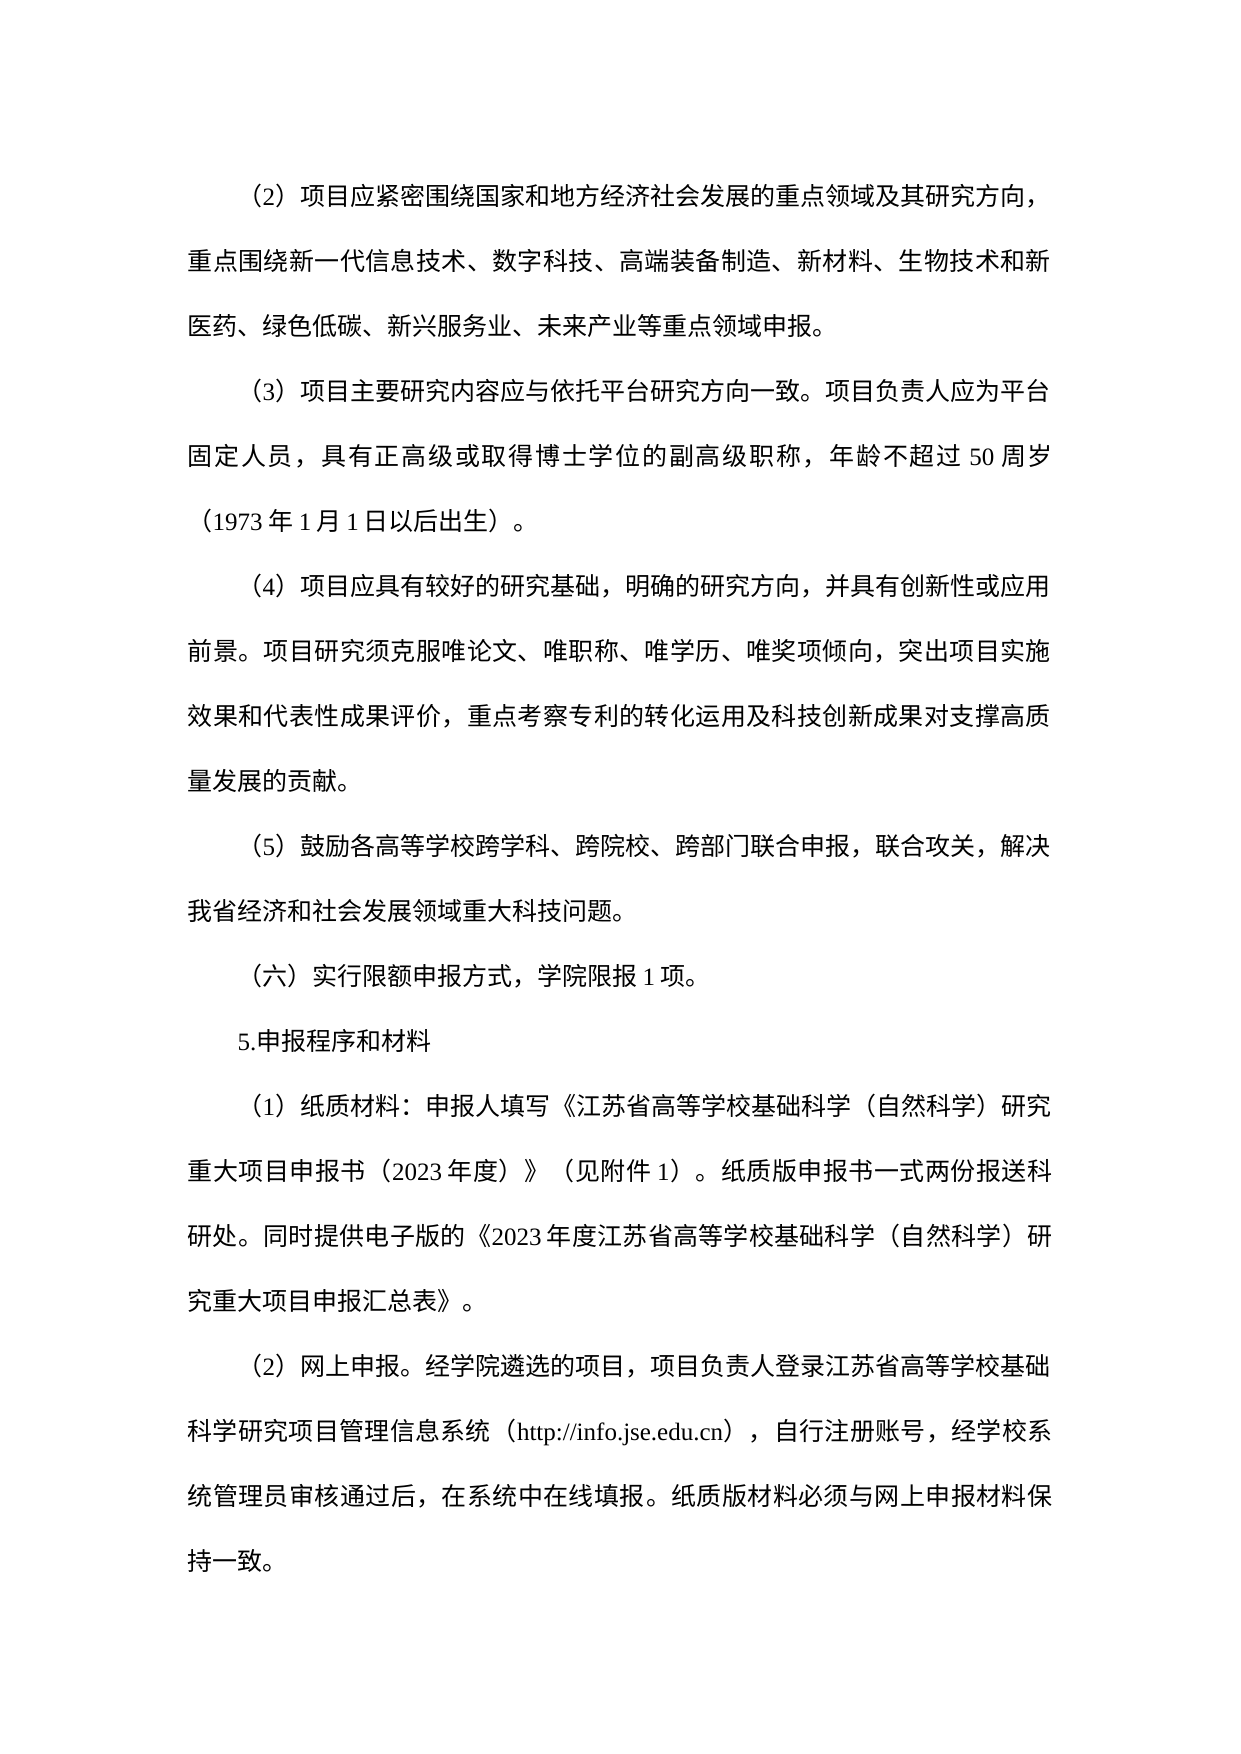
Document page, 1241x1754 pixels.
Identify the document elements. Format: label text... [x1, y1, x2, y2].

text （2）项目应紧密围绕国家和地方经济社会发展的重点领域及其研究方向，重点围绕新一代信息技术、数字科技、高端装备制造、新材料、生物技术和新医药、绿色低碳、新兴服务业、未来产业等重点领域申报。 [187, 162, 1053, 357]
text （2）网上申报。经学院遴选的项目，项目负责人登录江苏省高等学校基础科学研究项目管理信息系统（http://info.jse.edu.cn），自行注册账号，经学校系统管理员审核通过后，在系统中在线填报。纸质版材料必须与网上申报材料保持一致。 [187, 1332, 1053, 1592]
text （5）鼓励各高等学校跨学科、跨院校、跨部门联合申报，联合攻关，解决我省经济和社会发展领域重大科技问题。 [187, 812, 1053, 942]
text （4）项目应具有较好的研究基础，明确的研究方向，并具有创新性或应用前景。项目研究须克服唯论文、唯职称、唯学历、唯奖项倾向，突出项目实施效果和代表性成果评价，重点考察专利的转化运用及科技创新成果对支撑高质量发展的贡献。 [187, 552, 1053, 812]
text （3）项目主要研究内容应与依托平台研究方向一致。项目负责人应为平台固定人员，具有正高级或取得博士学位的副高级职称，年龄不超过50周岁（1973 年1月1日以后出生）。 [187, 357, 1053, 552]
text 5.申报程序和材料 [187, 1007, 1053, 1072]
text （六）实行限额申报方式，学院限报1项。 [187, 942, 1053, 1007]
text （1）纸质材料：申报人填写《江苏省高等学校基础科学（自然科学）研究重大项目申报书（2023年度）》（见附件1）。纸质版申报书一式两份报送科研处。同时提供电子版的《2023年度江苏省高等学校基础科学（自然科学）研究重大项目申报汇总表》。 [187, 1072, 1053, 1332]
